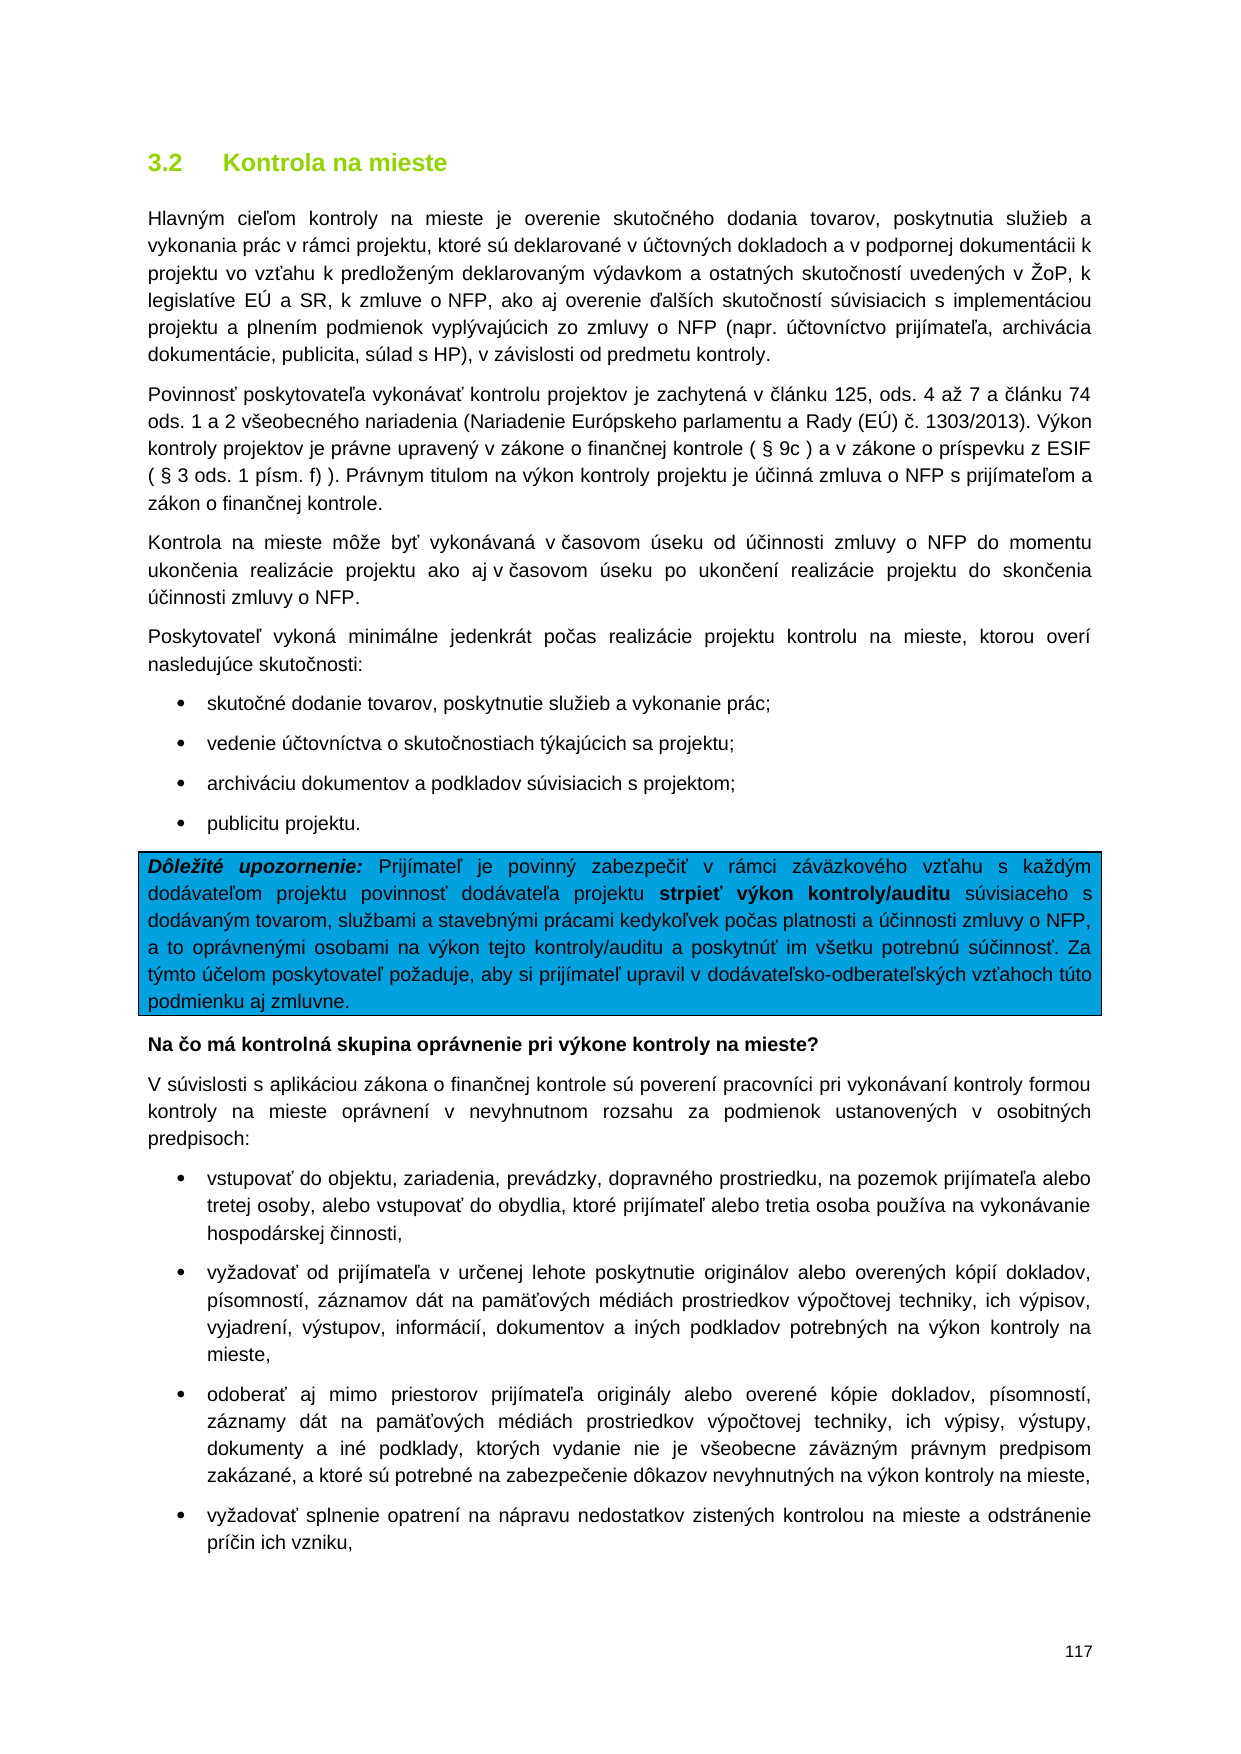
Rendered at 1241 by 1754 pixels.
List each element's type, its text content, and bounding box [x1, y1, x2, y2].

text Povinnosť poskytovateľa vykonávať kontrolu projektov je zachytená v článku 125, ods. 4 až 7 a článku 74 ods. 1 a 2 všeobecného nariadenia (Nariadenie Európskeho parlamentu a Rady (EÚ) č. 1303/2013). Výkon kontroly projektov je právne upravený v zákone o finančnej kontrole ( § 9c ) a v zákone o príspevku z ESIF ( § 3 ods. 1 písm. f) ). Právnym titulom na výkon kontroly projektu je účinná zmluva o NFP s prijímateľom a zákon o finančnej kontrole. [148, 383, 1092, 514]
text Kontrola na mieste môže byť vykonávaná v časovom úseku od účinnosti zmluvy o NFP do momentu ukončenia realizácie projektu ako aj v časovom úseku po ukončení realizácie projektu do skončenia účinnosti zmluvy o NFP. [148, 531, 1092, 608]
text skutočné dodanie tovarov, poskytnutie služieb a vykonanie prác; [177, 692, 1092, 715]
text Poskytovateľ vykoná minimálne jedenkrát počas realizácie projektu kontrolu na mieste, ktorou overí nasledujúce skutočnosti: [148, 625, 1092, 675]
text Dôležité upozornenie: Prijímateľ je povinný zabezpečiť v rámci záväzkového vzťahu s každým dodávateľom projektu povinnosť dodávateľa projektu strpieť výkon kontroly/auditu súvisiaceho s dodávaným tovarom, službami a stavebnými prácami kedykoľvek počas platnosti a účinnosti zmluvy o NFP, a to oprávnenými osobami na výkon tejto kontroly/auditu a poskytnúť im všetku potrebnú súčinnosť. Za týmto účelom poskytovateľ požaduje, aby si prijímateľ upravil v dodávateľsko-odberateľských vzťahoch túto podmienku aj zmluvne. [139, 853, 1101, 1015]
text vedenie účtovníctva o skutočnostiach týkajúcich sa projektu; [177, 732, 1092, 755]
text vyžadovať splnenie opatrení na nápravu nedostatkov zistených kontrolou na mieste a odstránenie príčin ich vzniku, [177, 1504, 1092, 1554]
text V súvislosti s aplikáciou zákona o finančnej kontrole sú poverení pracovníci pri vykonávaní kontroly formou kontroly na mieste oprávnení v nevyhnutnom rozsahu za podmienok ustanovených v osobitných predpisoch: [148, 1073, 1092, 1150]
text Na čo má kontrolná skupina oprávnenie pri výkone kontroly na mieste? [148, 1033, 1092, 1056]
text vstupovať do objektu, zariadenia, prevádzky, dopravného prostriedku, na pozemok prijímateľa alebo tretej osoby, alebo vstupovať do obydlia, ktoré prijímateľ alebo tretia osoba používa na vykonávanie hospodárskej činnosti, [177, 1167, 1092, 1244]
subtitle Kontrola na mieste [148, 148, 1092, 176]
text odoberať aj mimo priestorov prijímateľa originály alebo overené kópie dokladov, písomností, záznamy dát na pamäťových médiách prostriedkov výpočtovej techniky, ich výpisy, výstupy, dokumenty a iné podklady, ktorých vydanie nie je všeobecne záväzným právnym predpisom zakázané, a ktoré sú potrebné na zabezpečenie dôkazov nevyhnutných na výkon kontroly na mieste, [177, 1382, 1092, 1487]
text vyžadovať od prijímateľa v určenej lehote poskytnutie originálov alebo overených kópií dokladov, písomností, záznamov dát na pamäťových médiách prostriedkov výpočtovej techniky, ich výpisov, vyjadrení, výstupov, informácií, dokumentov a iných podkladov potrebných na výkon kontroly na mieste, [177, 1261, 1092, 1366]
text archiváciu dokumentov a podkladov súvisiacich s projektom; [177, 772, 1092, 794]
text Hlavným cieľom kontroly na mieste je overenie skutočného dodania tovarov, poskytnutia služieb a vykonania prác v rámci projektu, ktoré sú deklarované v účtovných dokladoch a v podpornej dokumentácii k projektu vo vzťahu k predloženým deklarovaným výdavkom a ostatných skutočností uvedených v ŽoP, k legislatíve EÚ a SR, k zmluve o NFP, ako aj overenie ďalších skutočností súvisiacich s implementáciou projektu a plnením podmienok vyplývajúcich zo zmluvy o NFP (napr. účtovníctvo prijímateľa, archivácia dokumentácie, publicita, súlad s HP), v závislosti od predmetu kontroly. [148, 207, 1092, 366]
text publicitu projektu. [177, 812, 1092, 834]
